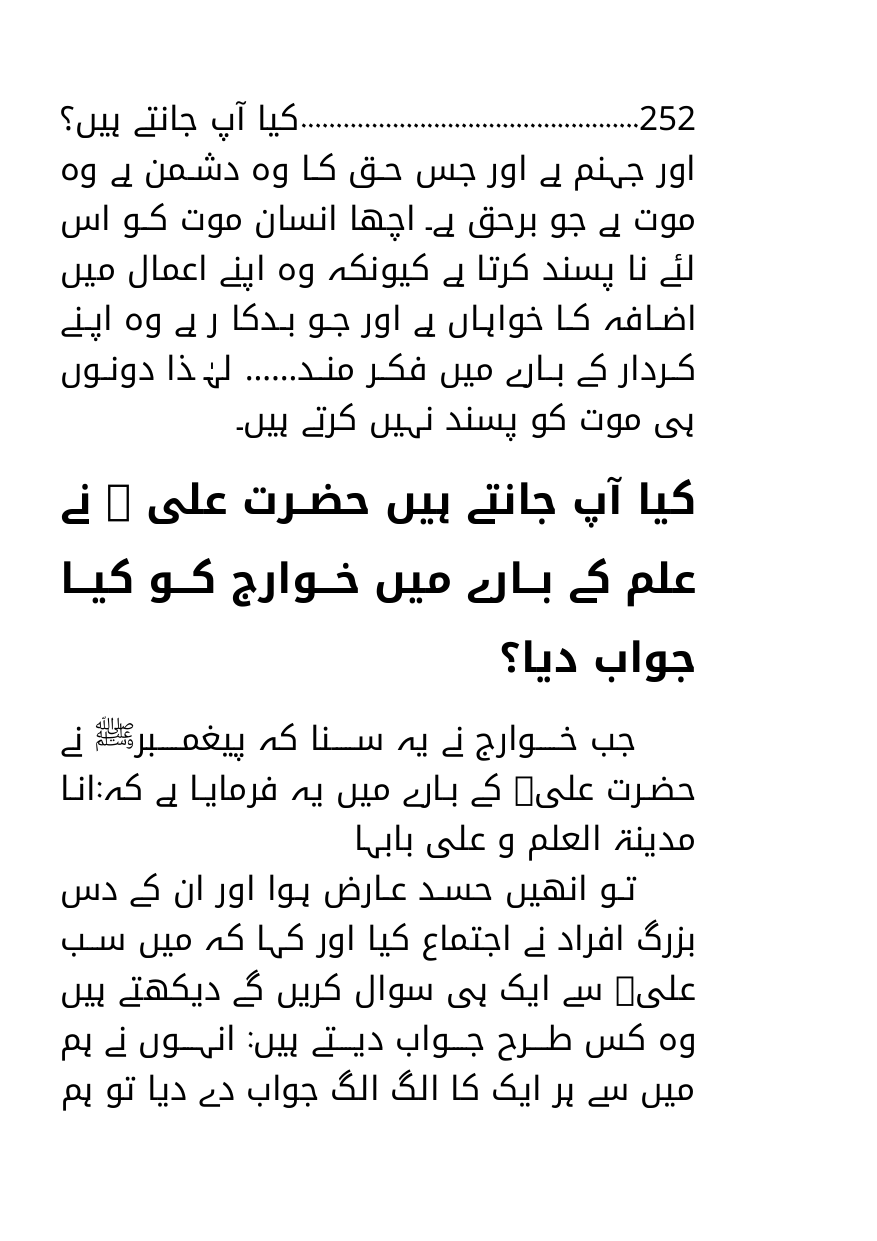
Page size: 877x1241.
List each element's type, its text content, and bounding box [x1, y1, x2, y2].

text جب خوارج نے یہ سنا کہ پیغمبرﷺ نے حضرت علی﷣ کے بارے میں یہ فرمایا ہے کہ:انا مدینۃ العلم و علی بابہا [60, 711, 697, 861]
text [60, 140, 697, 440]
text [60, 861, 697, 1111]
subtitle کیا آپ جانتے ہیں حضرت علی ﷣ نے علم کے بارے میں خوارج کو کیا جواب دیا؟ [60, 461, 697, 698]
